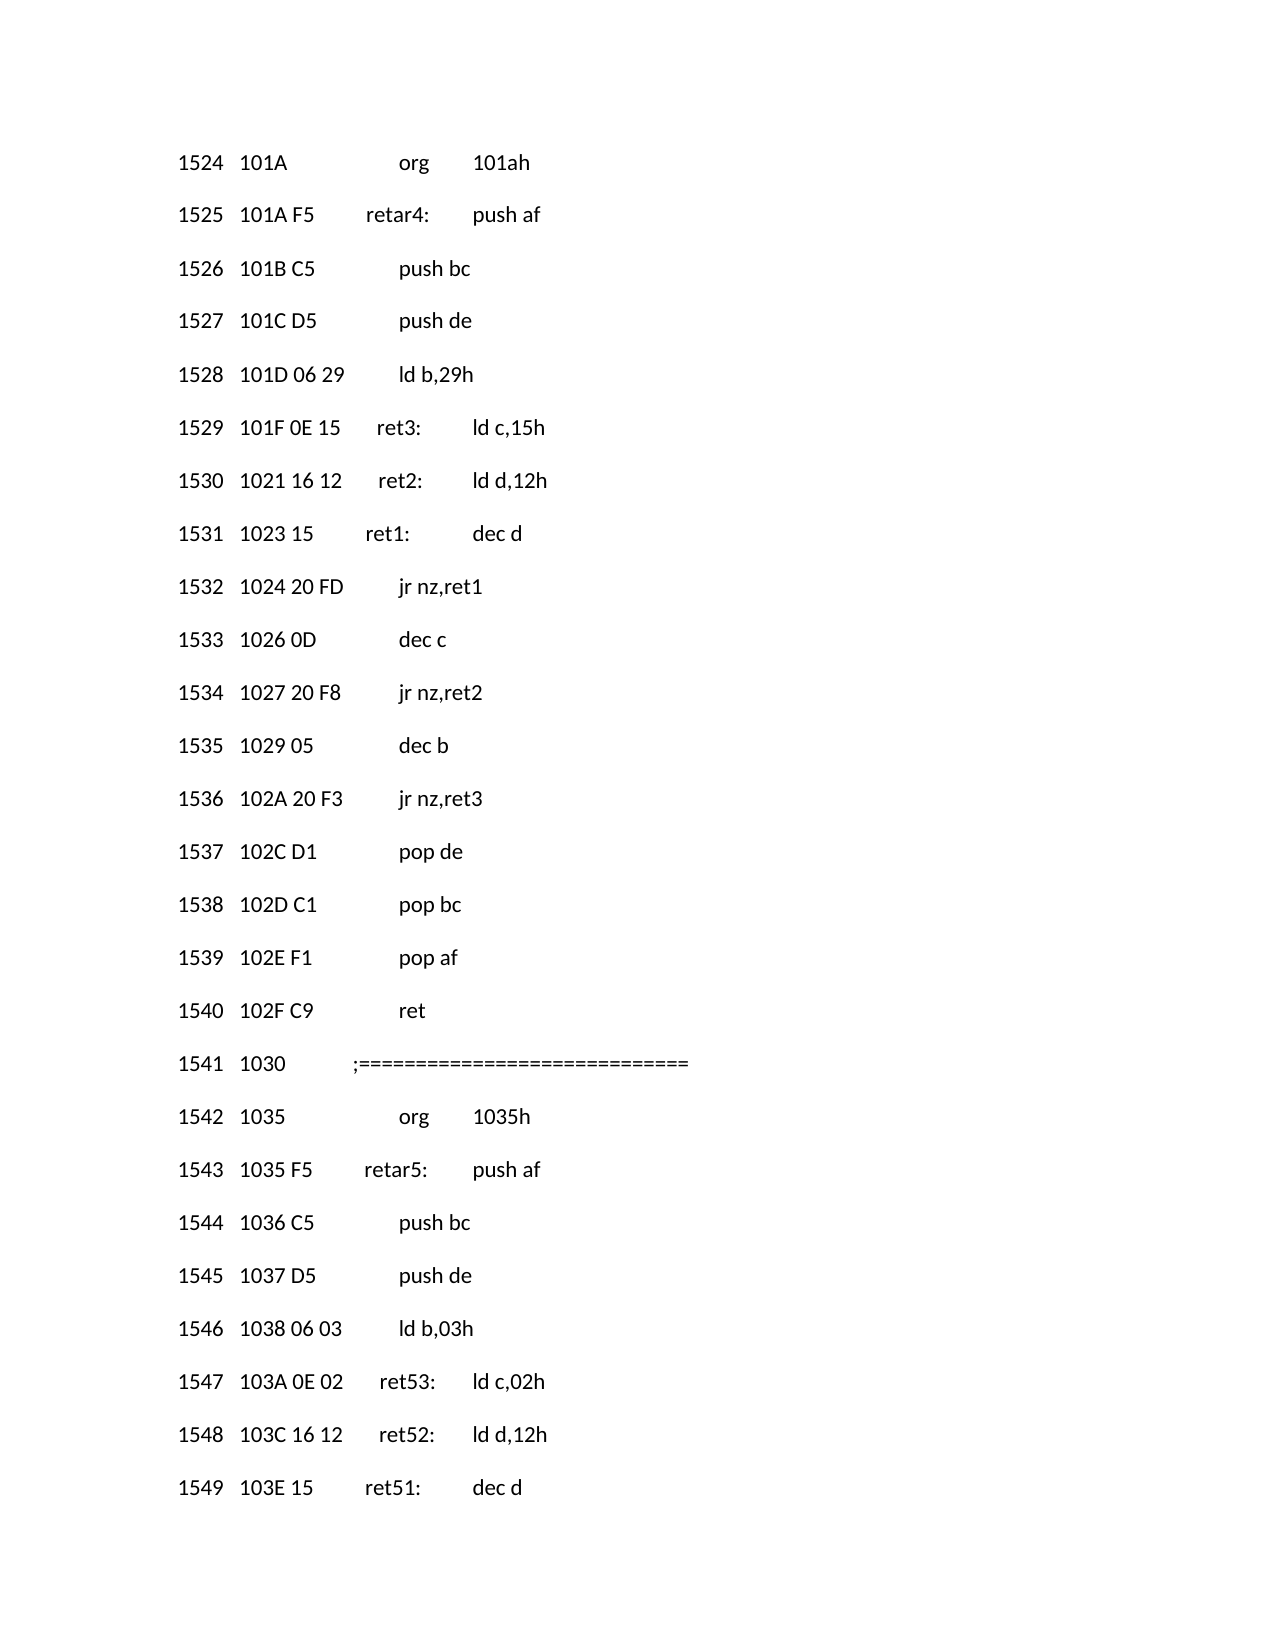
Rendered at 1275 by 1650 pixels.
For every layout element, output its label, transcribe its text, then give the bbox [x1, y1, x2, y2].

text 1545 1037 D5 push de [177, 1261, 1098, 1289]
text 1532 1024 20 FD jr nz,ret1 [177, 572, 1098, 600]
text 1546 1038 06 03 ld b,03h [177, 1314, 1098, 1342]
text 1549 103E 15 ret51: dec d [177, 1473, 1098, 1501]
text 1540 102F C9 ret [177, 996, 1098, 1024]
text 1526 101B C5 push bc [177, 254, 1098, 282]
text 1534 1027 20 F8 jr nz,ret2 [177, 678, 1098, 706]
text 1539 102E F1 pop af [177, 943, 1098, 971]
text 1547 103A 0E 02 ret53: ld c,02h [177, 1367, 1098, 1395]
text 1527 101C D5 push de [177, 307, 1098, 335]
text 1536 102A 20 F3 jr nz,ret3 [177, 784, 1098, 812]
text 1548 103C 16 12 ret52: ld d,12h [177, 1420, 1098, 1448]
text 1524 101A org 101ah [177, 148, 1098, 176]
text 1531 1023 15 ret1: dec d [177, 519, 1098, 547]
text 1541 1030 ;============================= [177, 1049, 1098, 1077]
text 1529 101F 0E 15 ret3: ld c,15h [177, 413, 1098, 441]
text 1544 1036 C5 push bc [177, 1208, 1098, 1236]
text 1528 101D 06 29 ld b,29h [177, 360, 1098, 388]
text 1530 1021 16 12 ret2: ld d,12h [177, 466, 1098, 494]
text 1525 101A F5 retar4: push af [177, 201, 1098, 229]
text 1538 102D C1 pop bc [177, 890, 1098, 918]
text 1542 1035 org 1035h [177, 1102, 1098, 1130]
text 1537 102C D1 pop de [177, 837, 1098, 865]
text 1535 1029 05 dec b [177, 731, 1098, 759]
text 1543 1035 F5 retar5: push af [177, 1155, 1098, 1183]
text 1533 1026 0D dec c [177, 625, 1098, 653]
